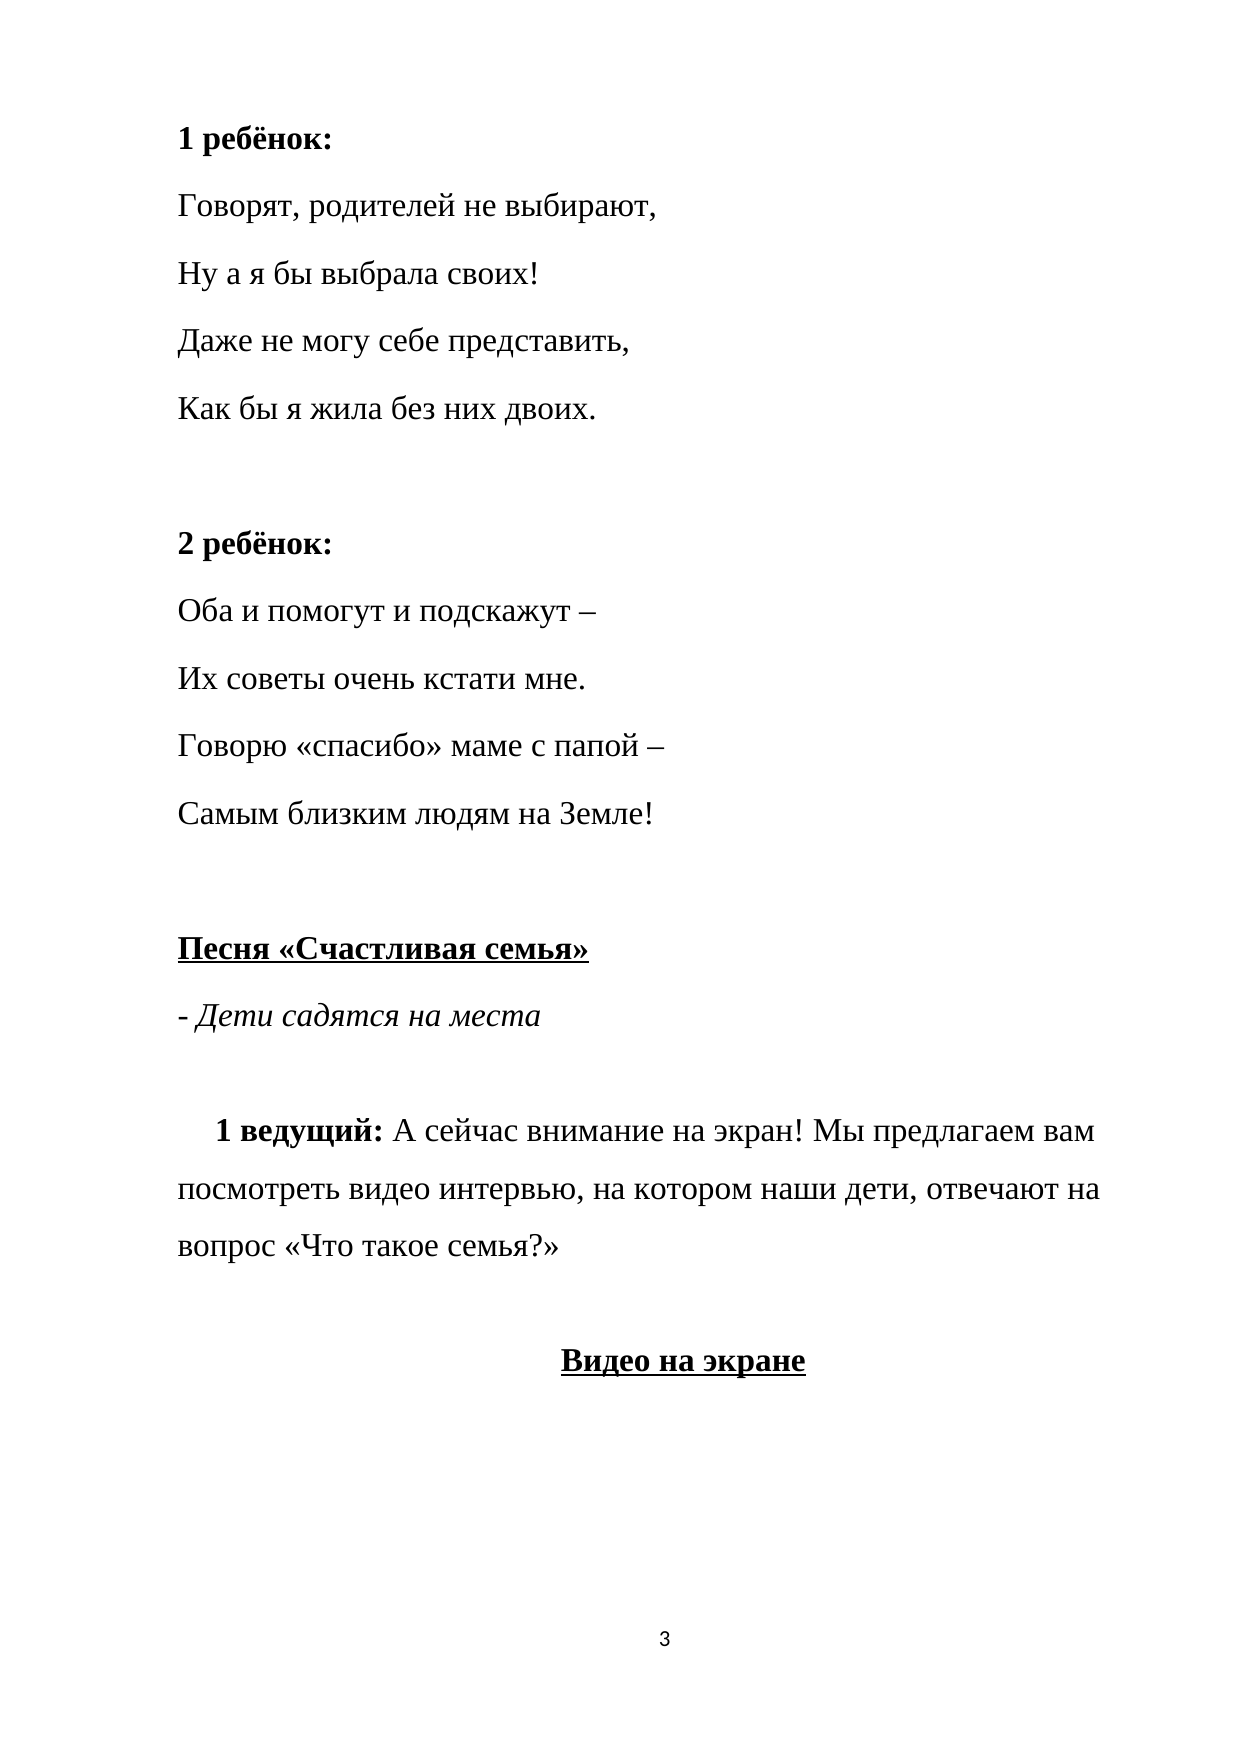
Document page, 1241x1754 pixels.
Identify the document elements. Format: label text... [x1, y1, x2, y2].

text Оба и помогут и подскажут – [177, 591, 1152, 629]
text Говорю «спасибо» маме с папой – [177, 726, 1152, 764]
text Самым близким людям на Земле! [177, 793, 1152, 831]
text - Дети садятся на места [177, 996, 1152, 1034]
text Как бы я жила без них двоих. [177, 388, 1152, 426]
text Даже не могу себе представить, [177, 321, 1152, 359]
text Песня «Счастливая семья» [177, 928, 1152, 966]
text Ну а я бы выбрала своих! [177, 253, 1152, 291]
text Видео на экране [177, 1341, 1152, 1379]
text 2 ребёнок: [177, 523, 1152, 561]
text 1 ведущий: А сейчас внимание на экран! Мы предлагаем вам посмотреть видео интервью, на котором наши дети, отвечают на вопрос «Что такое семья?» [177, 1111, 1152, 1264]
text Говорят, родителей не выбирают, [177, 186, 1152, 224]
text 1 ребёнок: [177, 118, 1152, 156]
text Их советы очень кстати мне. [177, 658, 1152, 696]
